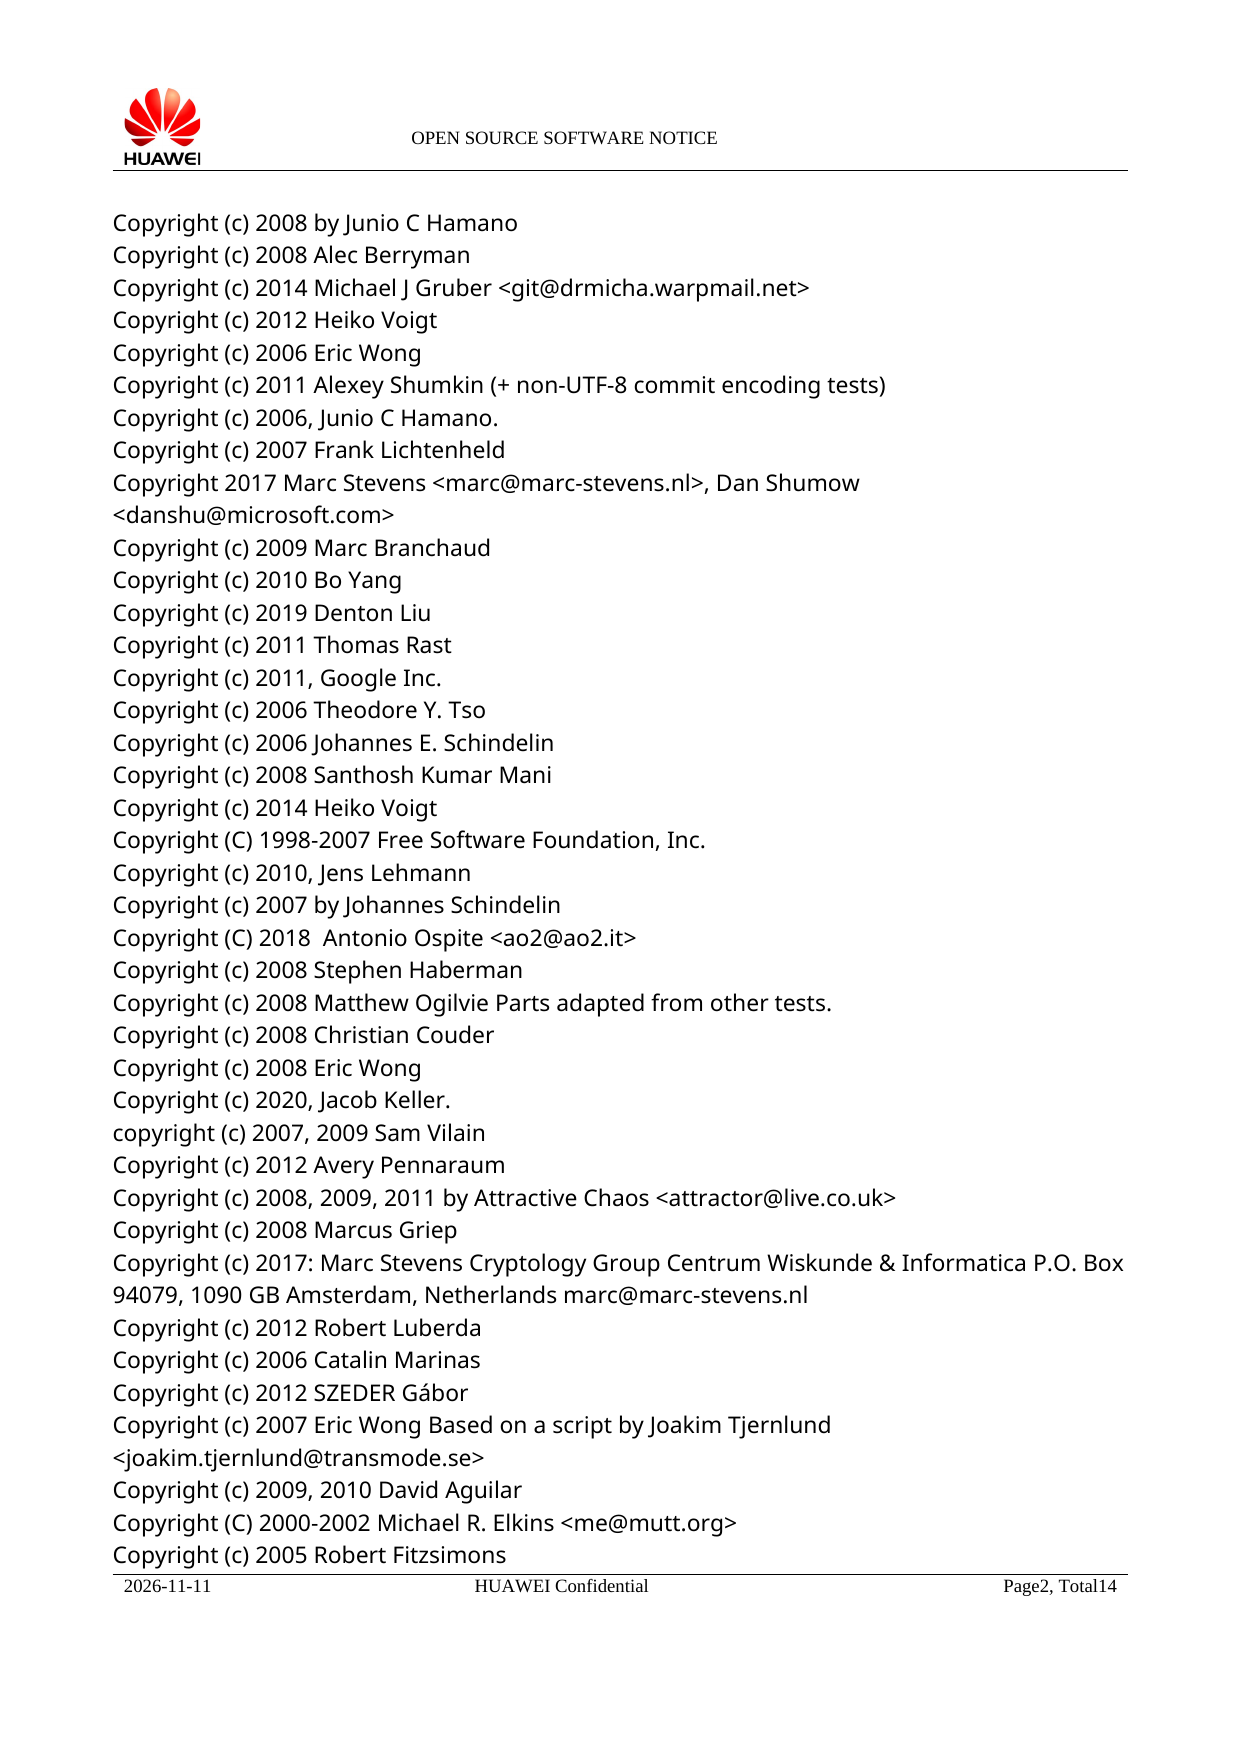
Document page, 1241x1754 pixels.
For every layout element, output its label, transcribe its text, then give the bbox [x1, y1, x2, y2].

picture [124, 88, 201, 165]
